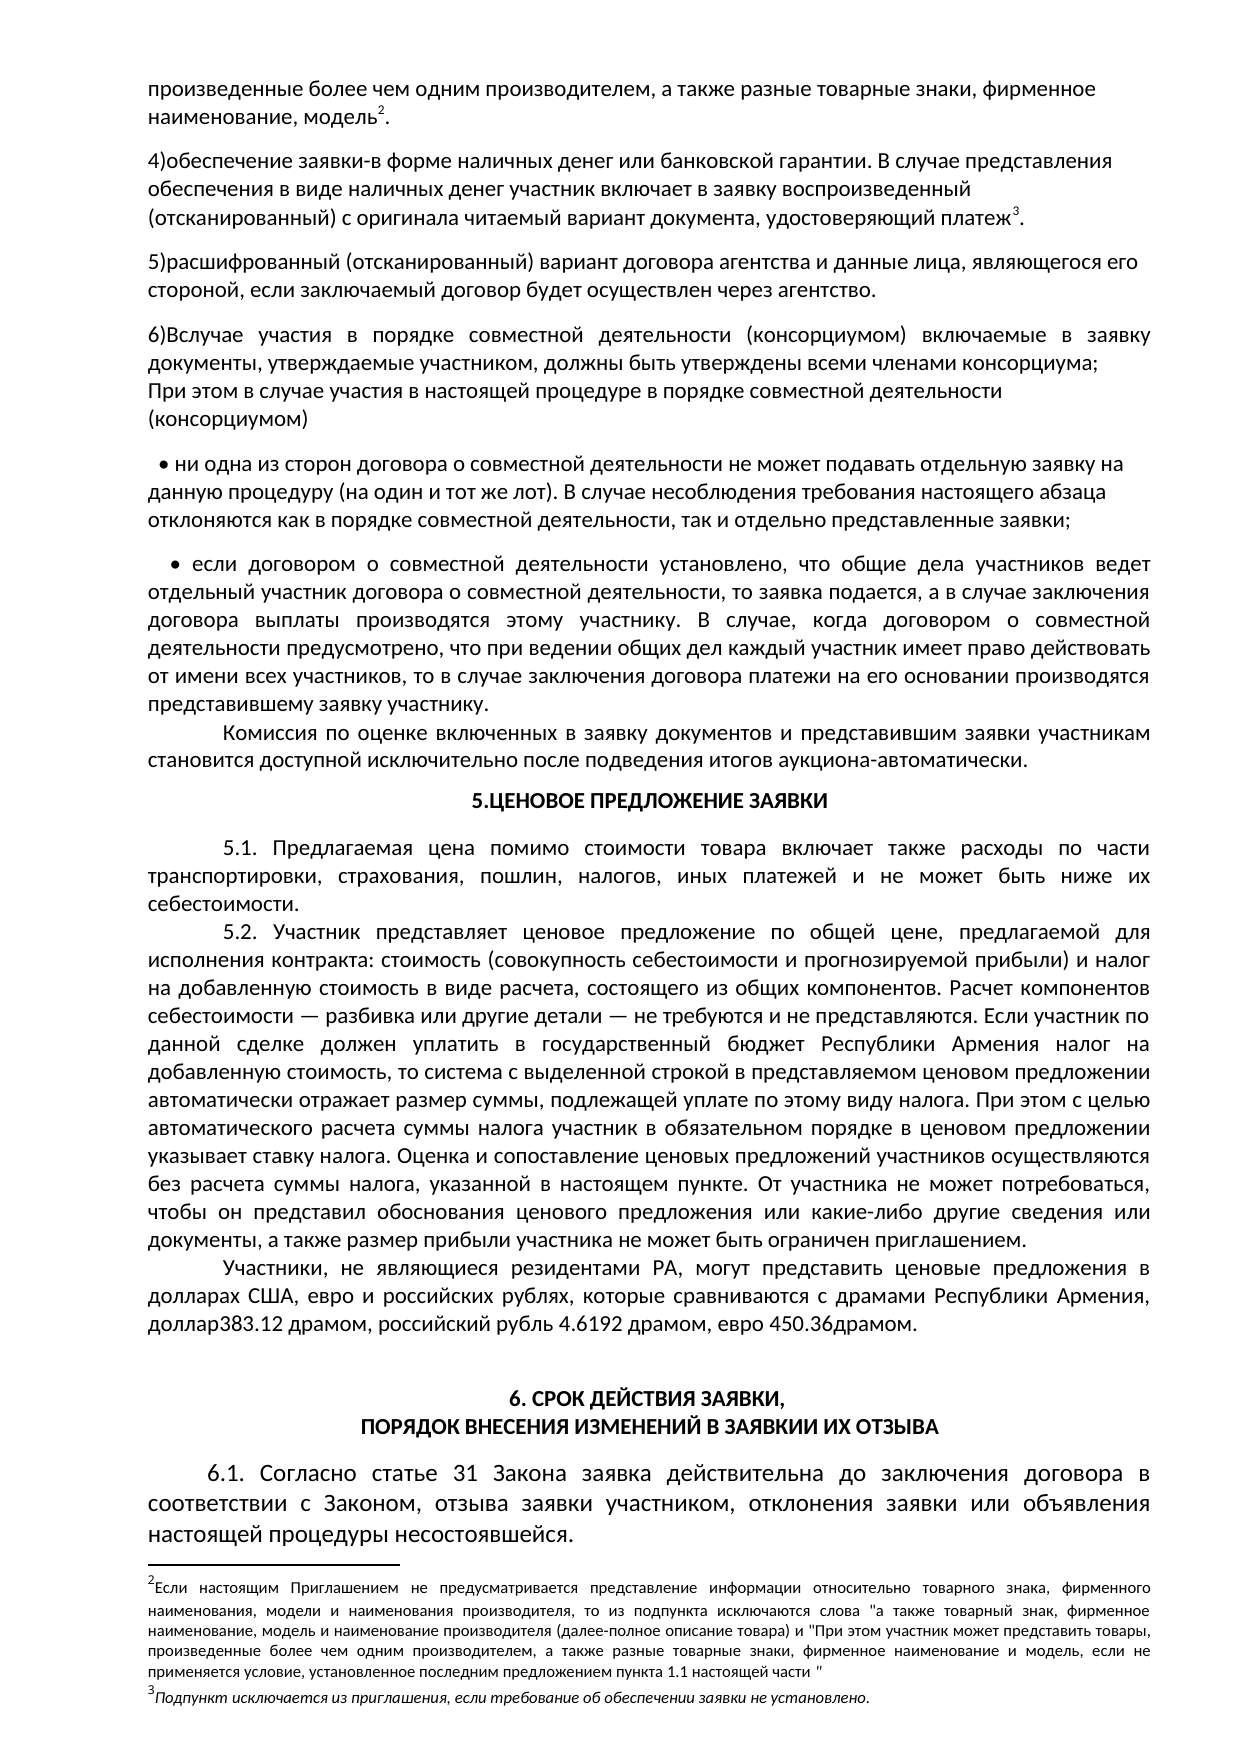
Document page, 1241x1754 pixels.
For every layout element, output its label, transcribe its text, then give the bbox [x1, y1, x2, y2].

text 5)расшифрованный (отсканированный) вариант договора агентства и данные лица, являющегося его стороной, если заключаемый договор будет осуществлен через агентство. [148, 247, 1152, 303]
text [148, 74, 1152, 130]
text 5.2. Участник представляет ценовое предложение по общей цене, предлагаемой для исполнения контракта: стоимость (совокупность себестоимости и прогнозируемой прибыли) и налог на добавленную стоимость в виде расчета, состоящего из общих компонентов. Расчет компонентов себестоимости — разбивка или другие детали — не требуются и не представляются. Если участник по данной сделке должен уплатить в государственный бюджет Республики Армения налог на добавленную стоимость, то система с выделенной строкой в представляемом ценовом предложении автоматически отражает размер суммы, подлежащей уплате по этому виду налога. При этом с целью автоматического расчета суммы налога участник в обязательном порядке в ценовом предложении указывает ставку налога. Оценка и сопоставление ценовых предложений участников осуществляются без расчета суммы налога, указанной в настоящем пункте. От участника не может потребоваться, чтобы он представил обоснования ценового предложения или какие-либо другие сведения или документы, а также размер прибыли участника не может быть ограничен приглашением. [148, 917, 1152, 1253]
text При этом в случае участия в настоящей процедуре в порядке совместной деятельности (консорциумом) [148, 376, 1152, 432]
text • если договором о совместной деятельности установлено, что общие дела участников ведет отдельный участник договора о совместной деятельности, то заявка подается, а в случае заключения договора выплаты производятся этому участнику. В случае, когда договором о совместной деятельности предусмотрено, что при ведении общих дел каждый участник имеет право действовать от имени всех участников, то в случае заключения договора платежи на его основании производятся представившему заявку участнику. [148, 549, 1152, 718]
text 6)Вслучае участия в порядке совместной деятельности (консорциумом) включаемые в заявку документы, утверждаемые участником, должны быть утверждены всеми членами консорциума; [148, 320, 1152, 376]
text Комиссия по оценке включенных в заявку документов и представившим заявки участникам становится доступной исключительно после подведения итогов аукциона-автоматически. [148, 718, 1152, 774]
text 6. СРОК ДЕЙСТВИЯ ЗАЯВКИ, ПОРЯДОК ВНЕСЕНИЯ ИЗМЕНЕНИЙ В ЗАЯВКИИ ИХ ОТЗЫВА [207, 1384, 1093, 1440]
text 4)обеспечение заявки-в форме наличных денег или банковской гарантии. В случае представления обеспечения в виде наличных денег участник включает в заявку воспроизведенный (отсканированный) с оригинала читаемый вариант документa, удостоверяющий платеж. [148, 147, 1152, 231]
text 6.1. Согласно статье 31 Закона заявка действительна до заключения договора в соответствии с Законом, отзыва заявки участником, отклонения заявки или объявления настоящей процедуры несостоявшейся. [148, 1457, 1152, 1548]
text 5.1. Предлагаемая цена помимо стоимости товара включает также расходы по части транспортировки, страхования, пошлин, налогов, иных платежей и не может быть ниже их себестоимости. [148, 833, 1152, 917]
text Участники, не являющиеся резидентами РА, могут представить ценовые предложения в долларах США, евро и российских рублях, которые сравниваются с драмами Республики Армения, доллар383.12 драмом, российский рубль 4.6192 драмом, евро 450.36драмом. [148, 1253, 1152, 1337]
text 5.ЦЕНОВОЕ ПРЕДЛОЖЕНИЕ ЗАЯВКИ [148, 786, 1152, 814]
text • ни одна из сторон договора о совместной деятельности не может подавать отдельную заявку на данную процедуру (на один и тот же лот). В случае несоблюдения требования настоящего абзаца отклоняются как в порядке совместной деятельности, так и отдельно представленные заявки; [148, 449, 1152, 533]
